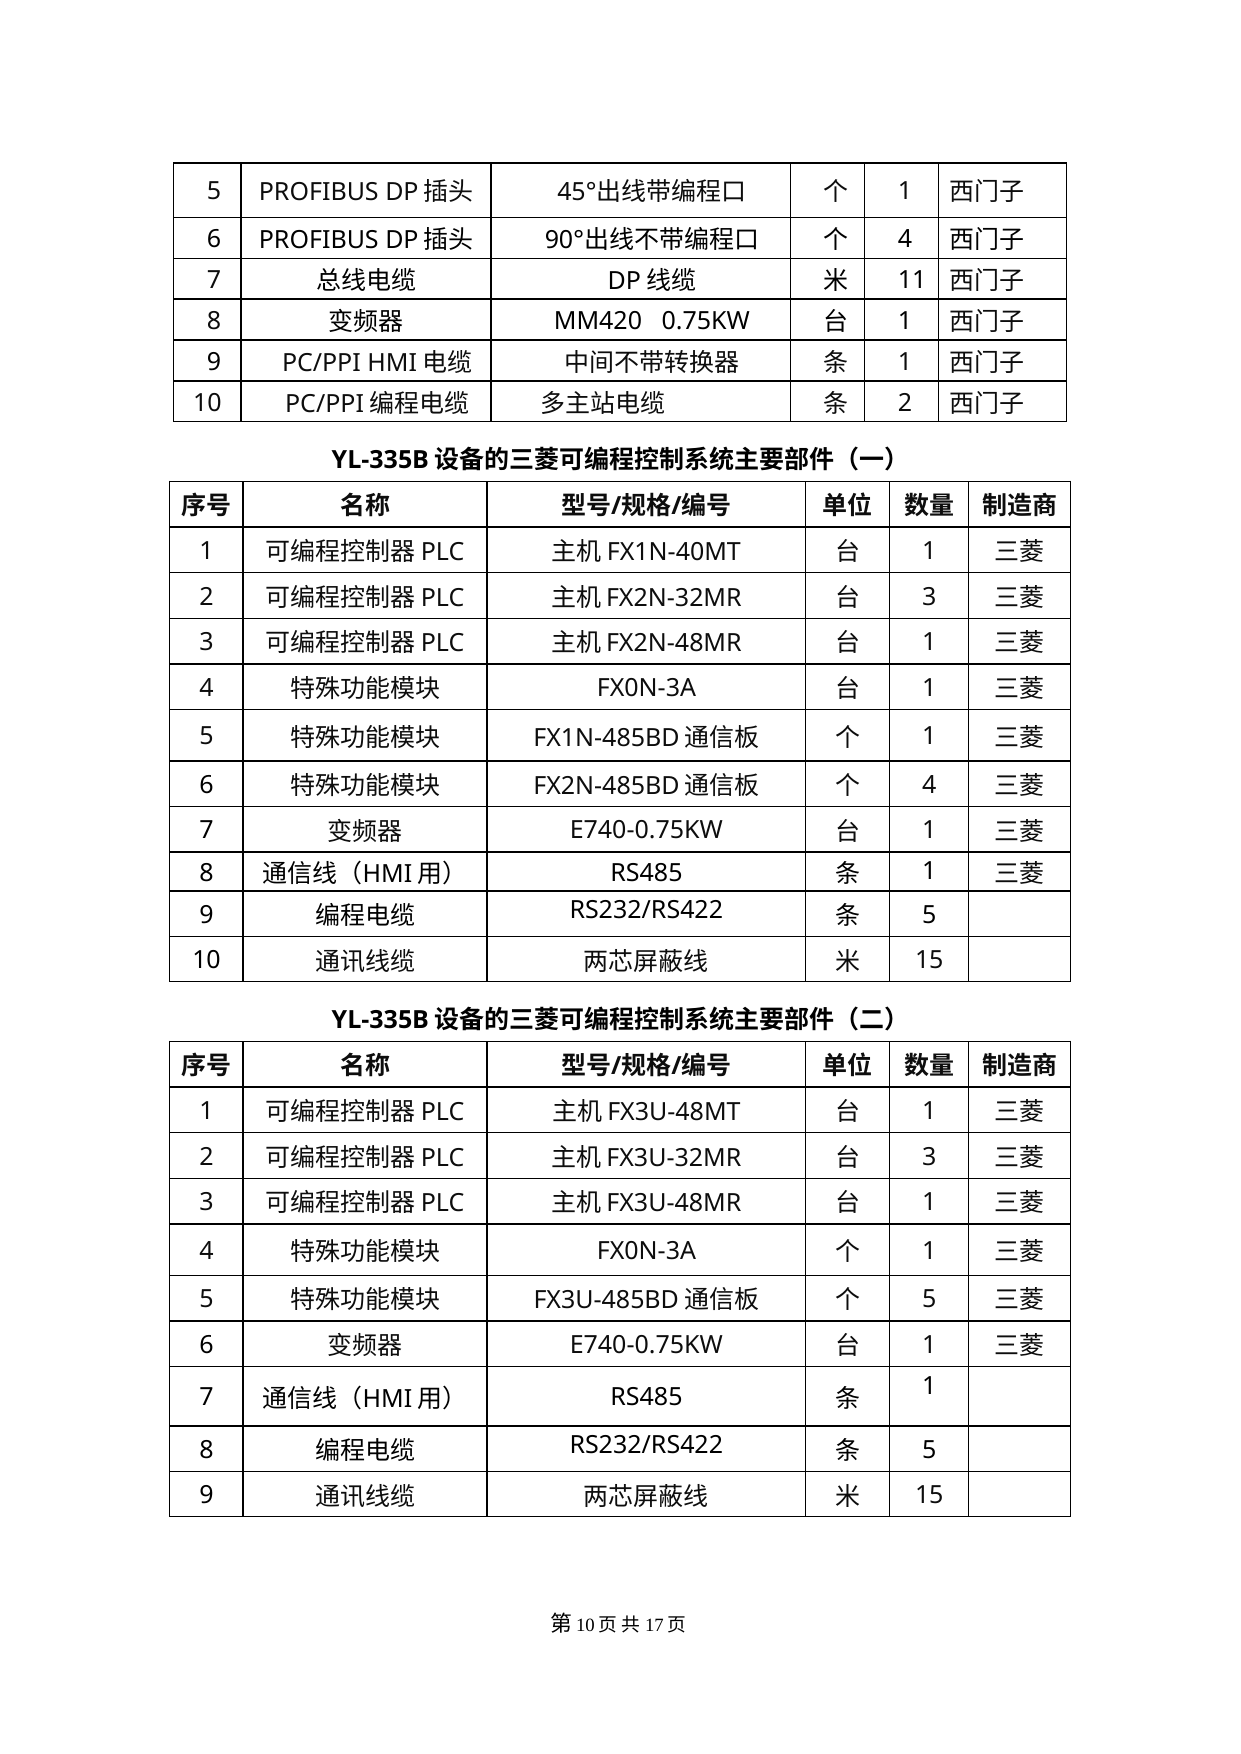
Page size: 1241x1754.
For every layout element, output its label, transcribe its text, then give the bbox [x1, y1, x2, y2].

table_cell 5 [174, 164, 240, 216]
table_cell 45°出线带编程口 [492, 164, 790, 216]
table_cell 可编程控制器PLC [244, 573, 486, 617]
table_cell 中间不带转换器 [492, 341, 790, 380]
table_header 数量 [890, 482, 968, 526]
table_cell 西门子 [939, 259, 1066, 298]
table_cell 三菱 [969, 528, 1070, 572]
table_cell 特殊功能模块 [244, 1225, 486, 1274]
table_cell 主机FX3U-48MT [488, 1088, 805, 1132]
table_cell 台 [806, 1088, 889, 1132]
table_cell 三菱 [969, 807, 1070, 851]
table_cell PROFIBUS DP插头 [242, 164, 490, 216]
table_cell 7 [174, 259, 240, 298]
table_cell 4 [170, 1225, 242, 1274]
table_cell 15 [890, 937, 968, 981]
table_cell 3 [170, 1179, 242, 1223]
table_cell PROFIBUS DP插头 [242, 218, 490, 257]
table_cell 编程电缆 [244, 1427, 486, 1471]
table_cell 三菱 [969, 1088, 1070, 1132]
table_cell 三菱 [969, 710, 1070, 760]
table_cell 主机FX2N-48MR [488, 619, 805, 663]
table_cell RS232/RS422 [488, 892, 805, 936]
table_cell 1 [865, 164, 938, 216]
table_cell FX0N-3A [488, 1225, 805, 1274]
table_header 制造商 [969, 482, 1070, 526]
table_cell E740-0.75KW [488, 1322, 805, 1366]
table_cell 两芯屏蔽线 [488, 937, 805, 981]
table_header 型号/规格/编号 [488, 1042, 805, 1086]
table_cell 1 [890, 853, 968, 890]
table_cell 台 [806, 1133, 889, 1177]
table_cell 8 [170, 1427, 242, 1471]
table_cell [969, 892, 1070, 936]
table_cell E740-0.75KW [488, 807, 805, 851]
table_cell 5 [890, 892, 968, 936]
table_cell 10 [170, 937, 242, 981]
table_header 序号 [170, 1042, 242, 1086]
table_cell 西门子 [939, 300, 1066, 339]
table_cell 条 [791, 341, 864, 380]
table_cell 条 [806, 853, 889, 890]
table_cell 变频器 [244, 807, 486, 851]
table_cell 可编程控制器PLC [244, 1088, 486, 1132]
table_cell 通信线（HMI用） [244, 1367, 486, 1425]
table_cell 8 [170, 853, 242, 890]
table_cell FX3U-485BD通信板 [488, 1276, 805, 1320]
table_cell 特殊功能模块 [244, 762, 486, 806]
table_cell 1 [890, 807, 968, 851]
table_cell 三菱 [969, 853, 1070, 890]
table_cell 1 [890, 1367, 968, 1425]
table_cell 个 [791, 218, 864, 257]
table_cell 台 [791, 300, 864, 339]
table_cell 6 [170, 762, 242, 806]
table_cell 2 [170, 573, 242, 617]
table_cell FX0N-3A [488, 665, 805, 709]
table_cell 9 [170, 1472, 242, 1516]
table_cell MM420 0.75KW [492, 300, 790, 339]
table_cell 个 [806, 710, 889, 760]
table_cell 条 [806, 892, 889, 936]
table_header 序号 [170, 482, 242, 526]
table_cell 1 [865, 300, 938, 339]
table_cell 特殊功能模块 [244, 665, 486, 709]
table_cell 三菱 [969, 762, 1070, 806]
table_cell FX1N-485BD通信板 [488, 710, 805, 760]
table_cell 1 [890, 1322, 968, 1366]
table_cell [969, 1472, 1070, 1516]
table_cell 个 [806, 1225, 889, 1274]
table_cell 可编程控制器PLC [244, 528, 486, 572]
table_cell 主机FX2N-32MR [488, 573, 805, 617]
text YL-335B设备的三菱可编程控制系统主要部件（一） [187, 422, 1053, 481]
table_cell 9 [174, 341, 240, 380]
table_header 名称 [244, 1042, 486, 1086]
table_cell 变频器 [244, 1322, 486, 1366]
text YL-335B设备的三菱可编程控制系统主要部件（二） [187, 982, 1053, 1041]
table_cell 三菱 [969, 665, 1070, 709]
table_cell 米 [791, 259, 864, 298]
table_cell 4 [865, 218, 938, 257]
table_cell PC/PPI HMI电缆 [242, 341, 490, 380]
table_header 型号/规格/编号 [488, 482, 805, 526]
table_cell 通讯线缆 [244, 1472, 486, 1516]
table_cell 西门子 [939, 164, 1066, 216]
table_cell 9 [170, 892, 242, 936]
table_cell 7 [170, 1367, 242, 1425]
table_cell 1 [890, 1088, 968, 1132]
table_cell 总线电缆 [242, 259, 490, 298]
table_cell 8 [174, 300, 240, 339]
table_cell DP线缆 [492, 259, 790, 298]
table_cell 4 [890, 762, 968, 806]
table_cell RS485 [488, 853, 805, 890]
table_cell 台 [806, 573, 889, 617]
table_cell 1 [890, 619, 968, 663]
table_cell 多主站电缆 [492, 382, 790, 421]
table_cell 6 [174, 218, 240, 257]
table_cell [969, 1427, 1070, 1471]
table_cell 个 [806, 762, 889, 806]
table_cell PC/PPI编程电缆 [242, 382, 490, 421]
table_cell 1 [865, 341, 938, 380]
table_cell [969, 1367, 1070, 1425]
table_cell 台 [806, 619, 889, 663]
table_cell 三菱 [969, 1179, 1070, 1223]
table_cell 台 [806, 807, 889, 851]
table_cell 11 [865, 259, 938, 298]
table_cell 米 [806, 937, 889, 981]
table_cell 三菱 [969, 1225, 1070, 1274]
table_cell 可编程控制器PLC [244, 619, 486, 663]
table_cell 5 [170, 710, 242, 760]
table_header 数量 [890, 1042, 968, 1086]
table_cell 两芯屏蔽线 [488, 1472, 805, 1516]
table_cell 条 [791, 382, 864, 421]
table_cell 西门子 [939, 382, 1066, 421]
table_cell 三菱 [969, 573, 1070, 617]
table_cell 台 [806, 528, 889, 572]
table_cell 特殊功能模块 [244, 710, 486, 760]
table_cell 1 [890, 665, 968, 709]
table_cell 条 [806, 1427, 889, 1471]
table_cell 编程电缆 [244, 892, 486, 936]
table_cell 4 [170, 665, 242, 709]
table_cell 90°出线不带编程口 [492, 218, 790, 257]
table_cell 西门子 [939, 341, 1066, 380]
table_cell 2 [170, 1133, 242, 1177]
table_cell 通讯线缆 [244, 937, 486, 981]
table_header 单位 [806, 1042, 889, 1086]
table_cell 主机FX1N-40MT [488, 528, 805, 572]
table_cell 主机FX3U-32MR [488, 1133, 805, 1177]
table_cell 通信线（HMI用） [244, 853, 486, 890]
table_cell 米 [806, 1472, 889, 1516]
table_cell 台 [806, 1322, 889, 1366]
table_cell RS485 [488, 1367, 805, 1425]
table_cell 5 [170, 1276, 242, 1320]
table_cell 10 [174, 382, 240, 421]
table_cell 可编程控制器PLC [244, 1179, 486, 1223]
table_cell 三菱 [969, 1133, 1070, 1177]
table_cell 个 [791, 164, 864, 216]
table_header 制造商 [969, 1042, 1070, 1086]
table_cell 变频器 [242, 300, 490, 339]
table_cell [969, 937, 1070, 981]
table_header 名称 [244, 482, 486, 526]
table_cell 1 [890, 710, 968, 760]
table_cell 2 [865, 382, 938, 421]
table_cell FX2N-485BD通信板 [488, 762, 805, 806]
table_cell 6 [170, 1322, 242, 1366]
table_cell 7 [170, 807, 242, 851]
table_cell 台 [806, 1179, 889, 1223]
table_cell 3 [890, 573, 968, 617]
table_cell 1 [890, 1225, 968, 1274]
table_cell 3 [890, 1133, 968, 1177]
table_cell 主机FX3U-48MR [488, 1179, 805, 1223]
table_header 单位 [806, 482, 889, 526]
table_cell 5 [890, 1427, 968, 1471]
table_cell 个 [806, 1276, 889, 1320]
table_cell 5 [890, 1276, 968, 1320]
table_cell 1 [170, 528, 242, 572]
table_cell 1 [170, 1088, 242, 1132]
table_cell 条 [806, 1367, 889, 1425]
table_cell 15 [890, 1472, 968, 1516]
table_cell 特殊功能模块 [244, 1276, 486, 1320]
table_cell 三菱 [969, 1276, 1070, 1320]
table_cell 可编程控制器PLC [244, 1133, 486, 1177]
table_cell 3 [170, 619, 242, 663]
table_cell 三菱 [969, 1322, 1070, 1366]
table_cell 三菱 [969, 619, 1070, 663]
table_cell 西门子 [939, 218, 1066, 257]
table_cell 1 [890, 1179, 968, 1223]
table_cell 1 [890, 528, 968, 572]
table_cell 台 [806, 665, 889, 709]
table_cell RS232/RS422 [488, 1427, 805, 1471]
